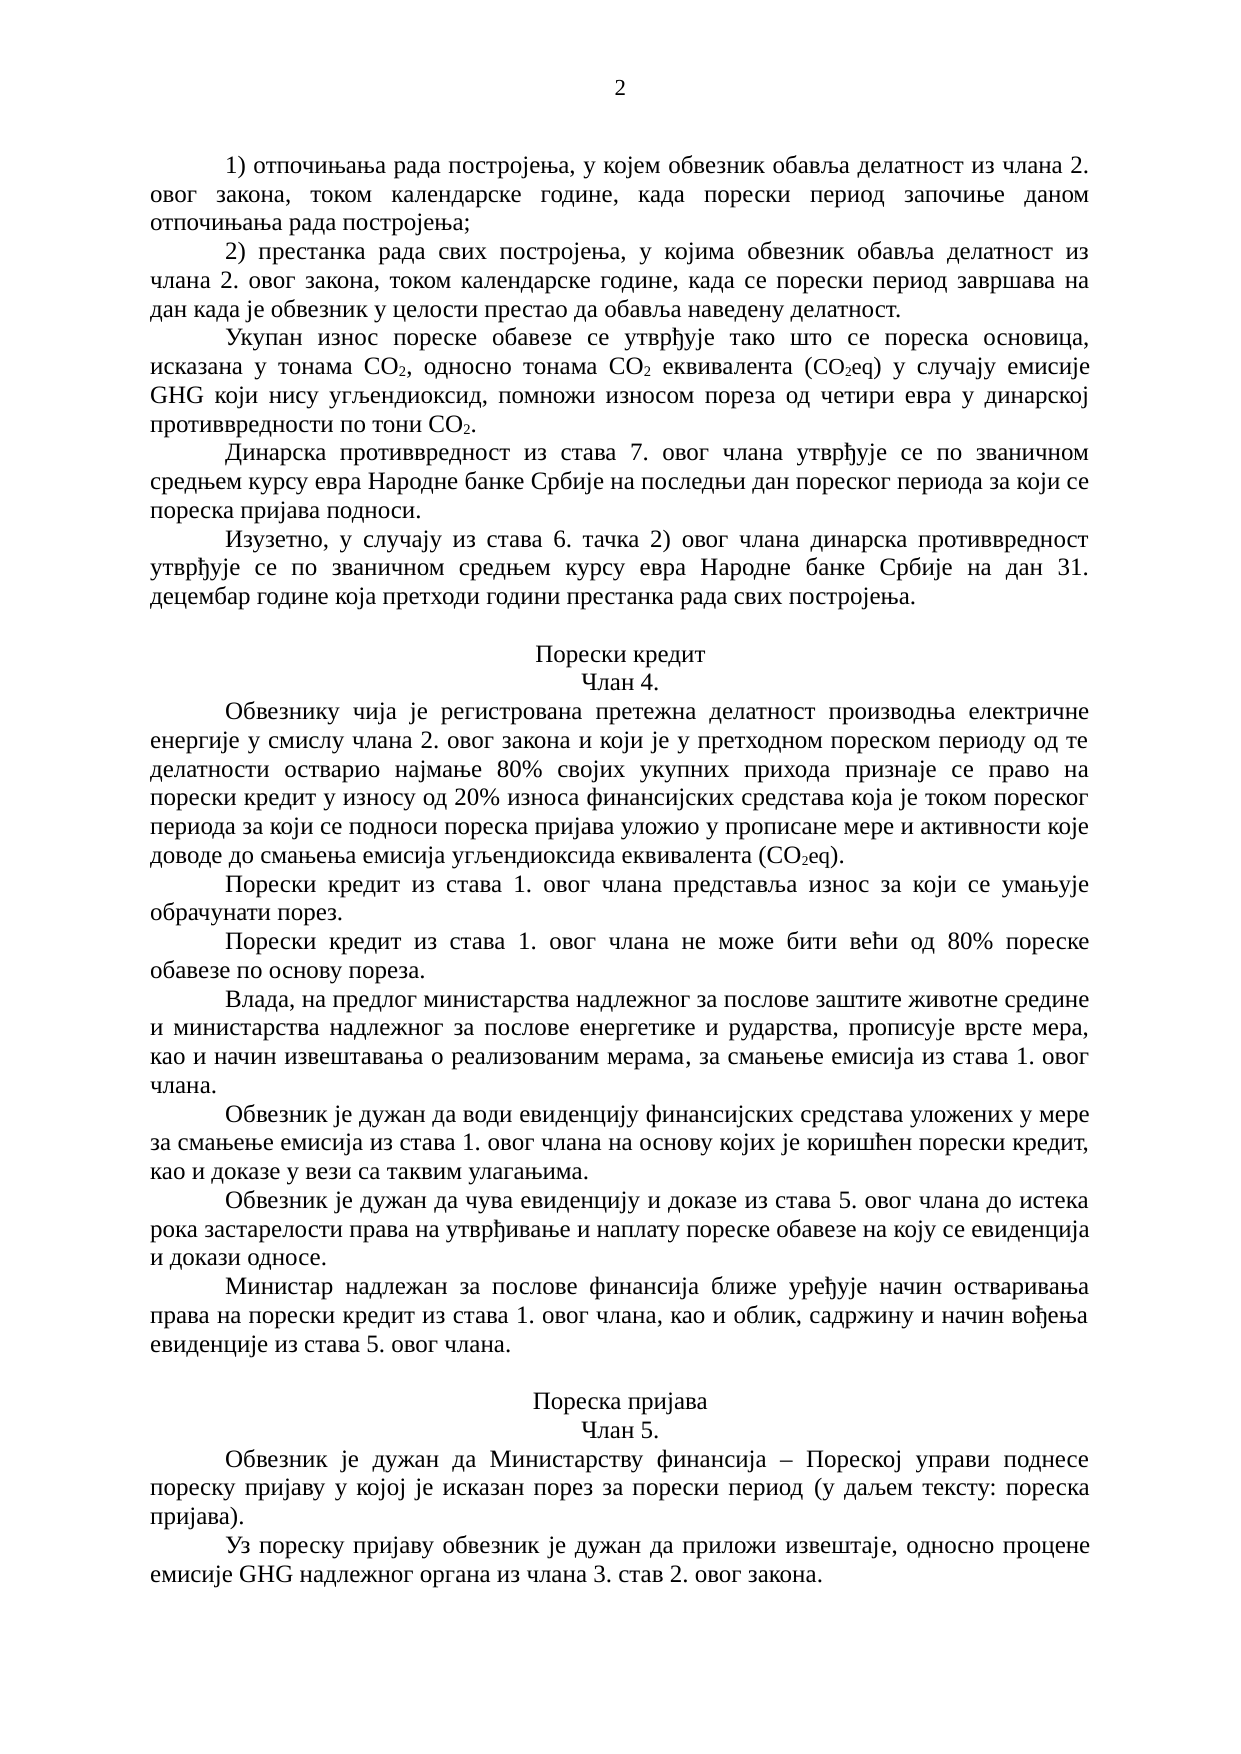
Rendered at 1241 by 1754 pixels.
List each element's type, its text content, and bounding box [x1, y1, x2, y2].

text Влада, на предлог министарства надлежног за послове заштите животне средине и министарства надлежног за послове енергетике и рударства, прописује врсте мера, као и начин извештавања о реализованим мерама, за смањење емисија из става 1. овог члана. [150, 984, 1090, 1099]
text Пореска пријава [150, 1386, 1090, 1415]
text Уз пореску пријаву обвезник је дужан да приложи извештајe, односно процене емисије GHG надлежног органа из члана 3. став 2. овог закона. [150, 1530, 1090, 1587]
text 2) престанка рада свих постројења, у којима обвезник обавља делатност из члана 2. овог закона, током календарске године, када се порески период завршава на дан када је обвезник у целости престао да обавља наведену делатност. [150, 236, 1090, 322]
text Порески кредит [150, 639, 1090, 667]
text 1) отпочињања рада постројења, у којем обвезник обавља делатност из члана 2. овог закона, током календарске године, када порески период започиње даном отпочињања рада постројења; [150, 150, 1090, 236]
text Министар надлежан за послове финансија ближе уређује начин остваривања права на порески кредит из става 1. овог члана, као и облик, садржину и начин вођења евиденције из става 5. овог члана. [150, 1271, 1090, 1357]
text Члан 4. [150, 667, 1090, 696]
text Обвезник је дужан да води евиденцију финансијских средстава уложених у мере за смањење емисија из става 1. овог члана на основу којих је коришћен порески кредит, као и доказе у вези са таквим улагањима. [150, 1099, 1090, 1185]
text Динарска противвредност из става 7. овог члана утврђује се по званичном средњем курсу евра Народне банке Србије на последњи дан пореског периода за који се пореска пријава подноси. [150, 437, 1090, 524]
text Порески кредит из става 1. овог члана представља износ за који се умањује обрачунати порез. [150, 869, 1090, 926]
text Члан 5. [150, 1415, 1090, 1444]
text Обвезник је дужан да Министарству финансија – Пореској управи поднесе пореску пријаву у којој је исказан порез за порески период (у даљем тексту: пореска пријава). [150, 1444, 1090, 1530]
text Порески кредит из става 1. овог члана не може бити већи од 80% пореске обавезе по основу пореза. [150, 926, 1090, 984]
text Укупан износ пореске обавезе се утврђује тако што се пореска основица, исказана у тонама CO2, односно тонама CO2 еквивалента (CO2eq) у случају емисије GHG који нису угљендиоксид, помножи износом пореза од четири евра у динарској противвредности по тони CO2. [150, 322, 1090, 437]
text Обвезнику чија је регистрована претежна делатност производња електричне енергије у смислу члана 2. овог закона и који је у претходном пореском периоду од те делатности остварио најмање 80% својих укупних прихода признаје се право на порески кредит у износу од 20% износа финансијских средстава која је током пореског периода за који се подноси пореска пријава уложио у прописане мере и активности које доводе до смањења емисија угљендиоксида еквивалента (CO2eq). [150, 696, 1090, 869]
text Изузетно, у случају из става 6. тачка 2) овог члана динарска противвредност утврђује се по званичном средњем курсу евра Народне банке Србије на дан 31. децембар године која претходи години престанка рада свих постројења. [150, 524, 1090, 610]
text Обвезник је дужан да чува евиденцију и доказе из става 5. овог члана до истека рока застарелости права на утврђивање и наплату пореске обавезе на коју се евиденција и докази односе. [150, 1185, 1090, 1271]
